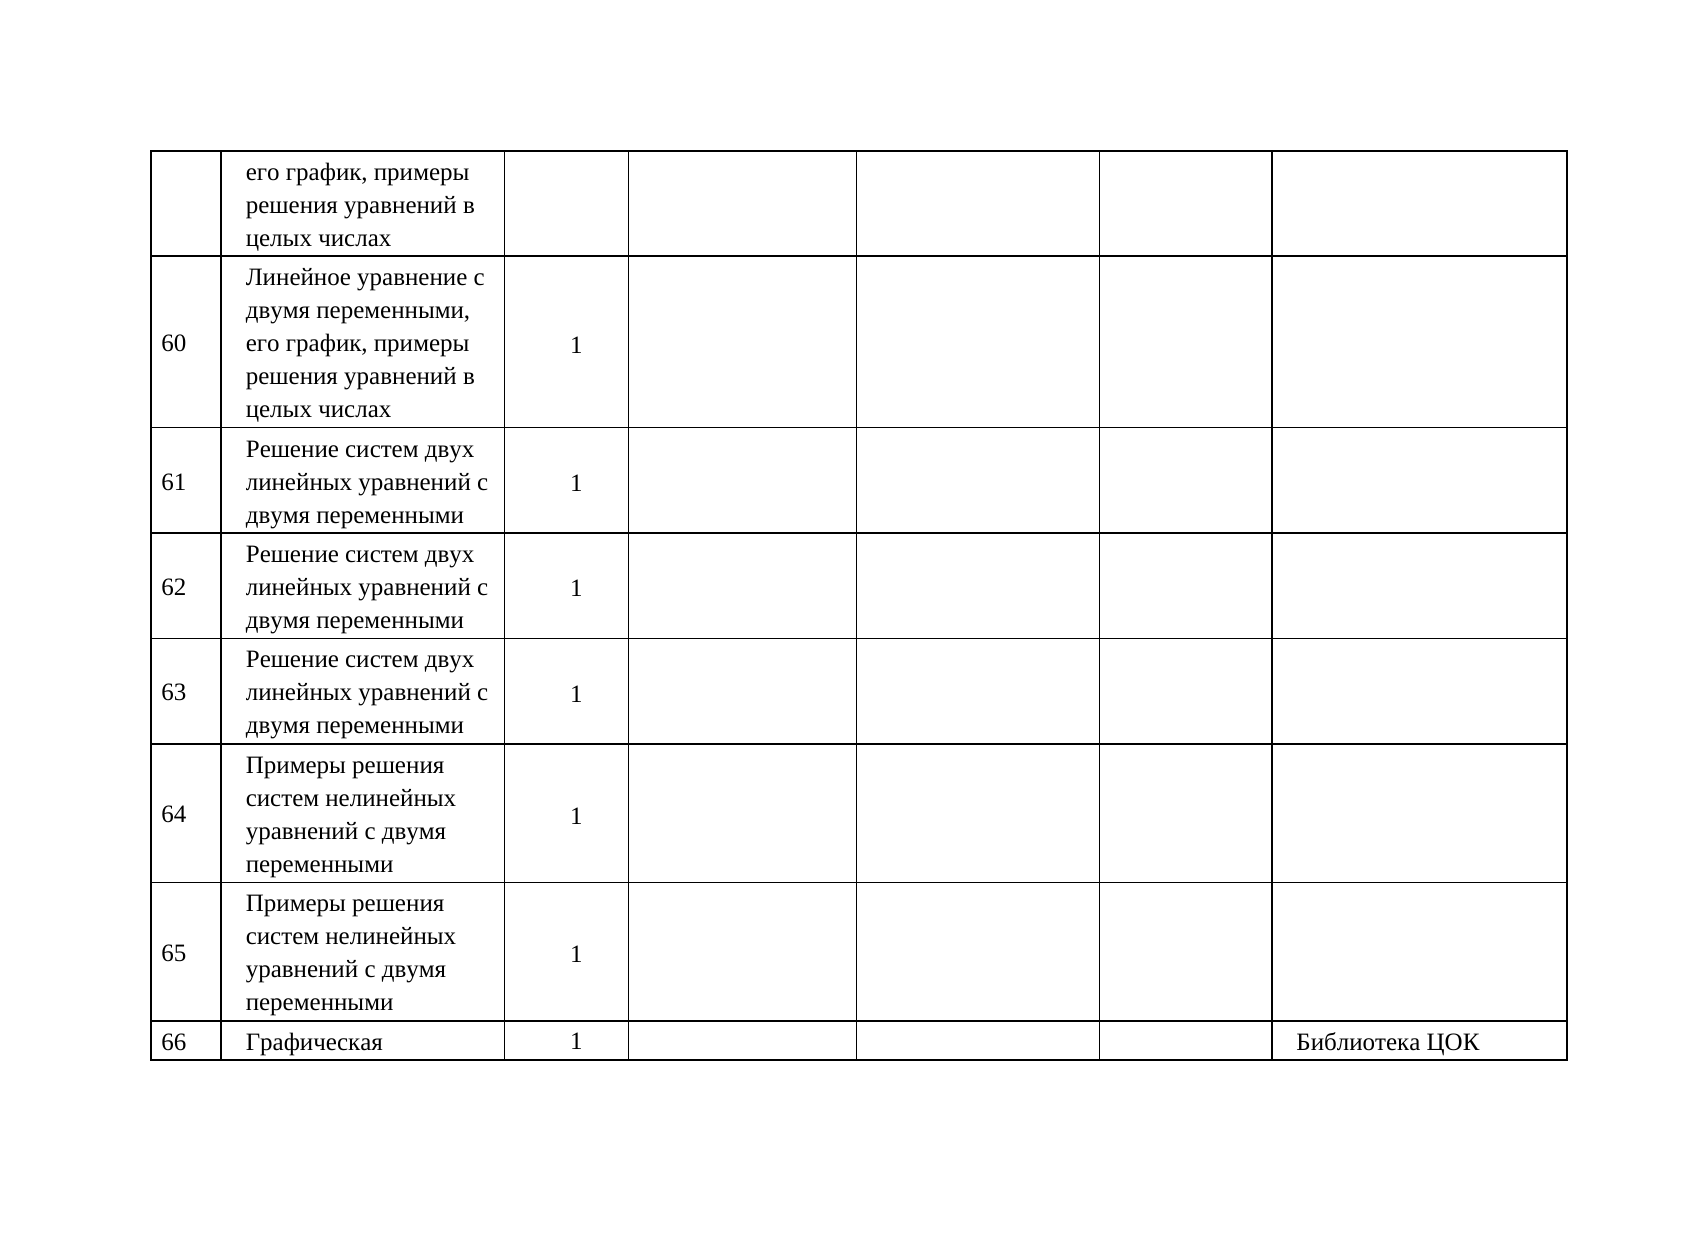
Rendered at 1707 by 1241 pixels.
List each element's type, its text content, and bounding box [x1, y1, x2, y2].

table_cell 64 [152, 745, 220, 882]
table_cell 65 [152, 883, 220, 1020]
table_cell 1 [505, 428, 628, 532]
table_cell 62 [152, 534, 220, 638]
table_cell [222, 152, 504, 255]
table_cell [629, 534, 856, 638]
table_cell [629, 152, 856, 255]
table_cell 66 [152, 1022, 220, 1059]
table_cell 1 [505, 152, 628, 255]
table_cell [857, 534, 1099, 638]
table_cell [629, 639, 856, 743]
table_cell [629, 428, 856, 532]
table_cell [1100, 257, 1271, 427]
table_cell Решение систем двух линейных уравнений с двумя переменными [222, 534, 504, 638]
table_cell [222, 257, 504, 427]
table_cell [1100, 883, 1271, 1020]
table_cell [629, 1022, 856, 1059]
table_cell Примеры решения систем нелинейных уравнений с двумя переменными [222, 883, 504, 1020]
table_cell [857, 428, 1099, 532]
table_cell [629, 883, 856, 1020]
table_cell Примеры решения систем нелинейных уравнений с двумя переменными [222, 745, 504, 882]
table_cell 1 [505, 534, 628, 638]
table_cell 61 [152, 428, 220, 532]
table_cell 1 [505, 883, 628, 1020]
table_cell 1 [505, 1022, 628, 1059]
table_cell [1273, 428, 1566, 532]
table_cell [1273, 534, 1566, 638]
table_cell [1273, 257, 1566, 427]
table_cell [1273, 639, 1566, 743]
table_cell 63 [152, 639, 220, 743]
table_cell [1100, 745, 1271, 882]
table_cell 1 [505, 639, 628, 743]
table_cell [1273, 152, 1566, 255]
table_cell [857, 639, 1099, 743]
table_cell [857, 745, 1099, 882]
table_cell [857, 257, 1099, 427]
table_cell Решение систем двух линейных уравнений с двумя переменными [222, 428, 504, 532]
table_cell [629, 257, 856, 427]
table_cell [857, 1022, 1099, 1059]
table_cell [1100, 152, 1271, 255]
table_cell [1100, 639, 1271, 743]
table_cell [857, 883, 1099, 1020]
table_cell Решение систем двух линейных уравнений с двумя переменными [222, 639, 504, 743]
table_cell [1273, 745, 1566, 882]
table_cell 1 [505, 257, 628, 427]
table_cell [1100, 1022, 1271, 1059]
table_cell 60 [152, 257, 220, 427]
table_cell 1 [505, 745, 628, 882]
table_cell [222, 1022, 504, 1059]
table_cell [629, 745, 856, 882]
table_cell [857, 152, 1099, 255]
table_cell [1100, 534, 1271, 638]
table_cell 59 [152, 152, 220, 255]
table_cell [1273, 1022, 1566, 1059]
table_cell [1100, 428, 1271, 532]
table_cell [1273, 883, 1566, 1020]
